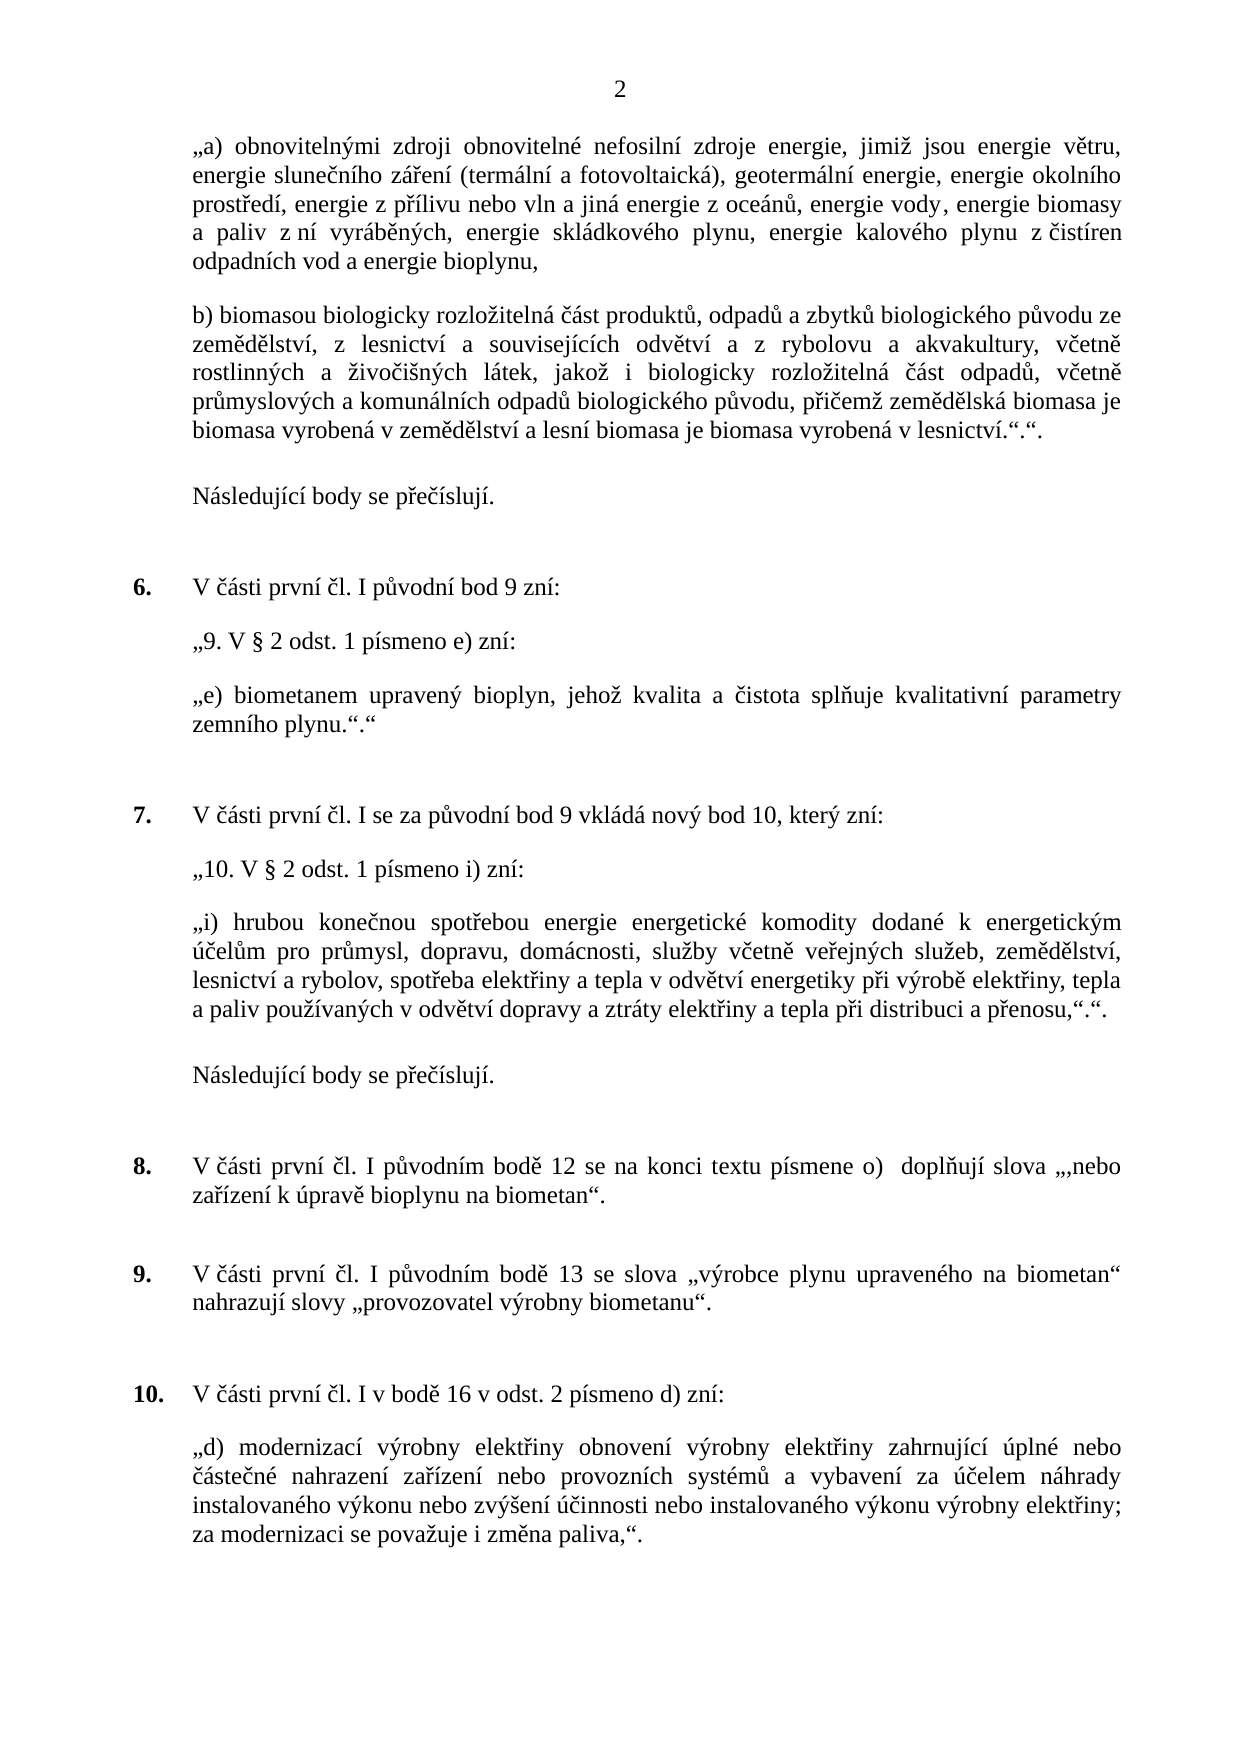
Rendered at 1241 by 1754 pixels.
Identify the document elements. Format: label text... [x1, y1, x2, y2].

text „9. V § 2 odst. 1 písmeno e) zní: [192, 626, 1122, 655]
text „e) biometanem upravený bioplyn, jehož kvalita a čistota splňuje kvalitativní parametry zemního plynu.“.“ [192, 680, 1122, 737]
list V části první čl. I původním bodě 13 se slova „výrobce plynu upraveného na biometan“ nahrazují slovy „provozovatel výrobny biometanu“. [133, 1259, 1122, 1316]
list V části první čl. I se za původní bod 9 vkládá nový bod 10, který zní: [133, 800, 1122, 829]
list V části první čl. I v bodě 16 v odst. 2 písmeno d) zní: [133, 1379, 1122, 1407]
text Následující body se přečíslují. [192, 481, 1122, 510]
text Následující body se přečíslují. [192, 1060, 1122, 1089]
text „a) obnovitelnými zdroji obnovitelné nefosilní zdroje energie, jimiž jsou energie větru, energie slunečního záření (termální a fotovoltaická), geotermální energie, energie okolního prostředí, energie z přílivu nebo vln a jiná energie z oceánů, energie vody, energie biomasy a paliv z ní vyráběných, energie skládkového plynu, energie kalového plynu z čistíren odpadních vod a energie bioplynu, [192, 131, 1122, 275]
text b) biomasou biologicky rozložitelná část produktů, odpadů a zbytků biologického původu ze zemědělství, z lesnictví a souvisejících odvětví a z rybolovu a akvakultury, včetně rostlinných a živočišných látek, jakož i biologicky rozložitelná část odpadů, včetně průmyslových a komunálních odpadů biologického původu, přičemž zemědělská biomasa je biomasa vyrobená v zemědělství a lesní biomasa je biomasa vyrobená v lesnictví.“.“. [192, 300, 1122, 444]
text „d) modernizací výrobny elektřiny obnovení výrobny elektřiny zahrnující úplné nebo částečné nahrazení zařízení nebo provozních systémů a vybavení za účelem náhrady instalovaného výkonu nebo zvýšení účinnosti nebo instalovaného výkonu výrobny elektřiny; za modernizaci se považuje i změna paliva,“. [192, 1432, 1122, 1547]
text „i) hrubou konečnou spotřebou energie energetické komodity dodané k energetickým účelům pro průmysl, dopravu, domácnosti, služby včetně veřejných služeb, zemědělství, lesnictví a rybolov, spotřeba elektřiny a tepla v odvětví energetiky při výrobě elektřiny, tepla a paliv používaných v odvětví dopravy a ztráty elektřiny a tepla při distribuci a přenosu,“.“. [192, 907, 1122, 1022]
list V části první čl. I původním bodě 12 se na konci textu písmene o) doplňují slova „,nebo zařízení k úpravě bioplynu na biometan“. [133, 1151, 1122, 1209]
list V části první čl. I původní bod 9 zní: [133, 572, 1122, 601]
text „10. V § 2 odst. 1 písmeno i) zní: [192, 854, 1122, 882]
